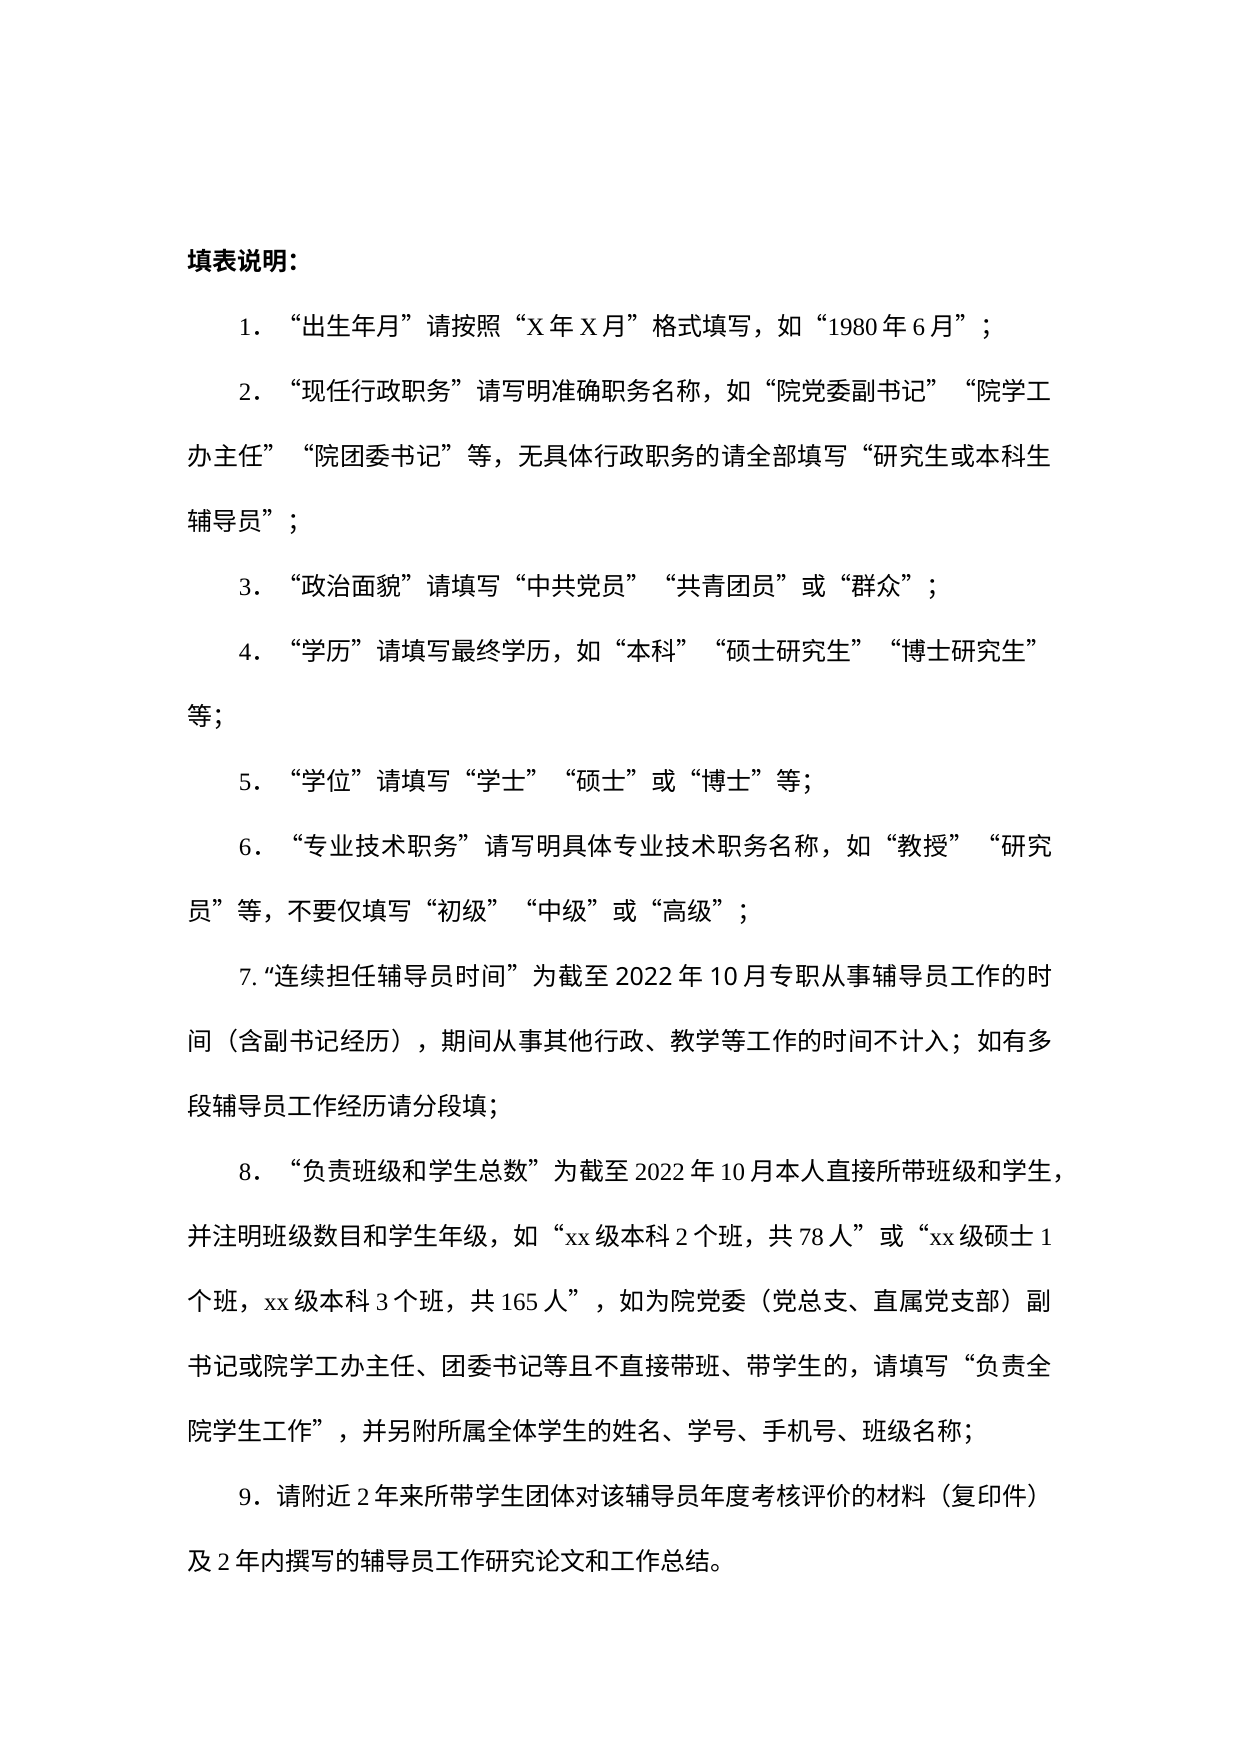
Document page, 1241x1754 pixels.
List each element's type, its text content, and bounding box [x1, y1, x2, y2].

text 1．“出生年月”请按照“X年X月”格式填写，如“1980年6月”； [187, 292, 1053, 357]
text 5．“学位”请填写“学士”“硕士”或“博士”等； [187, 747, 1053, 812]
text 6．“专业技术职务”请写明具体专业技术职务名称，如“教授”“研究员”等，不要仅填写“初级”“中级”或“高级”； [187, 812, 1053, 942]
text 2．“现任行政职务”请写明准确职务名称，如“院党委副书记”“院学工办主任”“院团委书记”等，无具体行政职务的请全部填写“研究生或本科生辅导员”； [187, 357, 1053, 552]
text 8．“负责班级和学生总数”为截至2022年10月本人直接所带班级和学生，并注明班级数目和学生年级，如“xx级本科2个班，共78人”或“xx级硕士1个班，xx级本科3个班，共165人”，如为院党委（党总支、直属党支部）副书记或院学工办主任、团委书记等且不直接带班、带学生的，请填写“负责全院学生工作”，并另附所属全体学生的姓名、学号、手机号、班级名称； [187, 1137, 1053, 1462]
text 填表说明： [187, 227, 1053, 292]
text 7. “连续担任辅导员时间”为截至2022年10月专职从事辅导员工作的时间（含副书记经历），期间从事其他行政、教学等工作的时间不计入；如有多段辅导员工作经历请分段填； [187, 942, 1053, 1137]
text 9．请附近2年来所带学生团体对该辅导员年度考核评价的材料（复印件）及2年内撰写的辅导员工作研究论文和工作总结。 [187, 1462, 1053, 1592]
text 3．“政治面貌”请填写“中共党员”“共青团员”或“群众”； [187, 552, 1053, 617]
text 4．“学历”请填写最终学历，如“本科”“硕士研究生”“博士研究生”等； [187, 617, 1053, 747]
